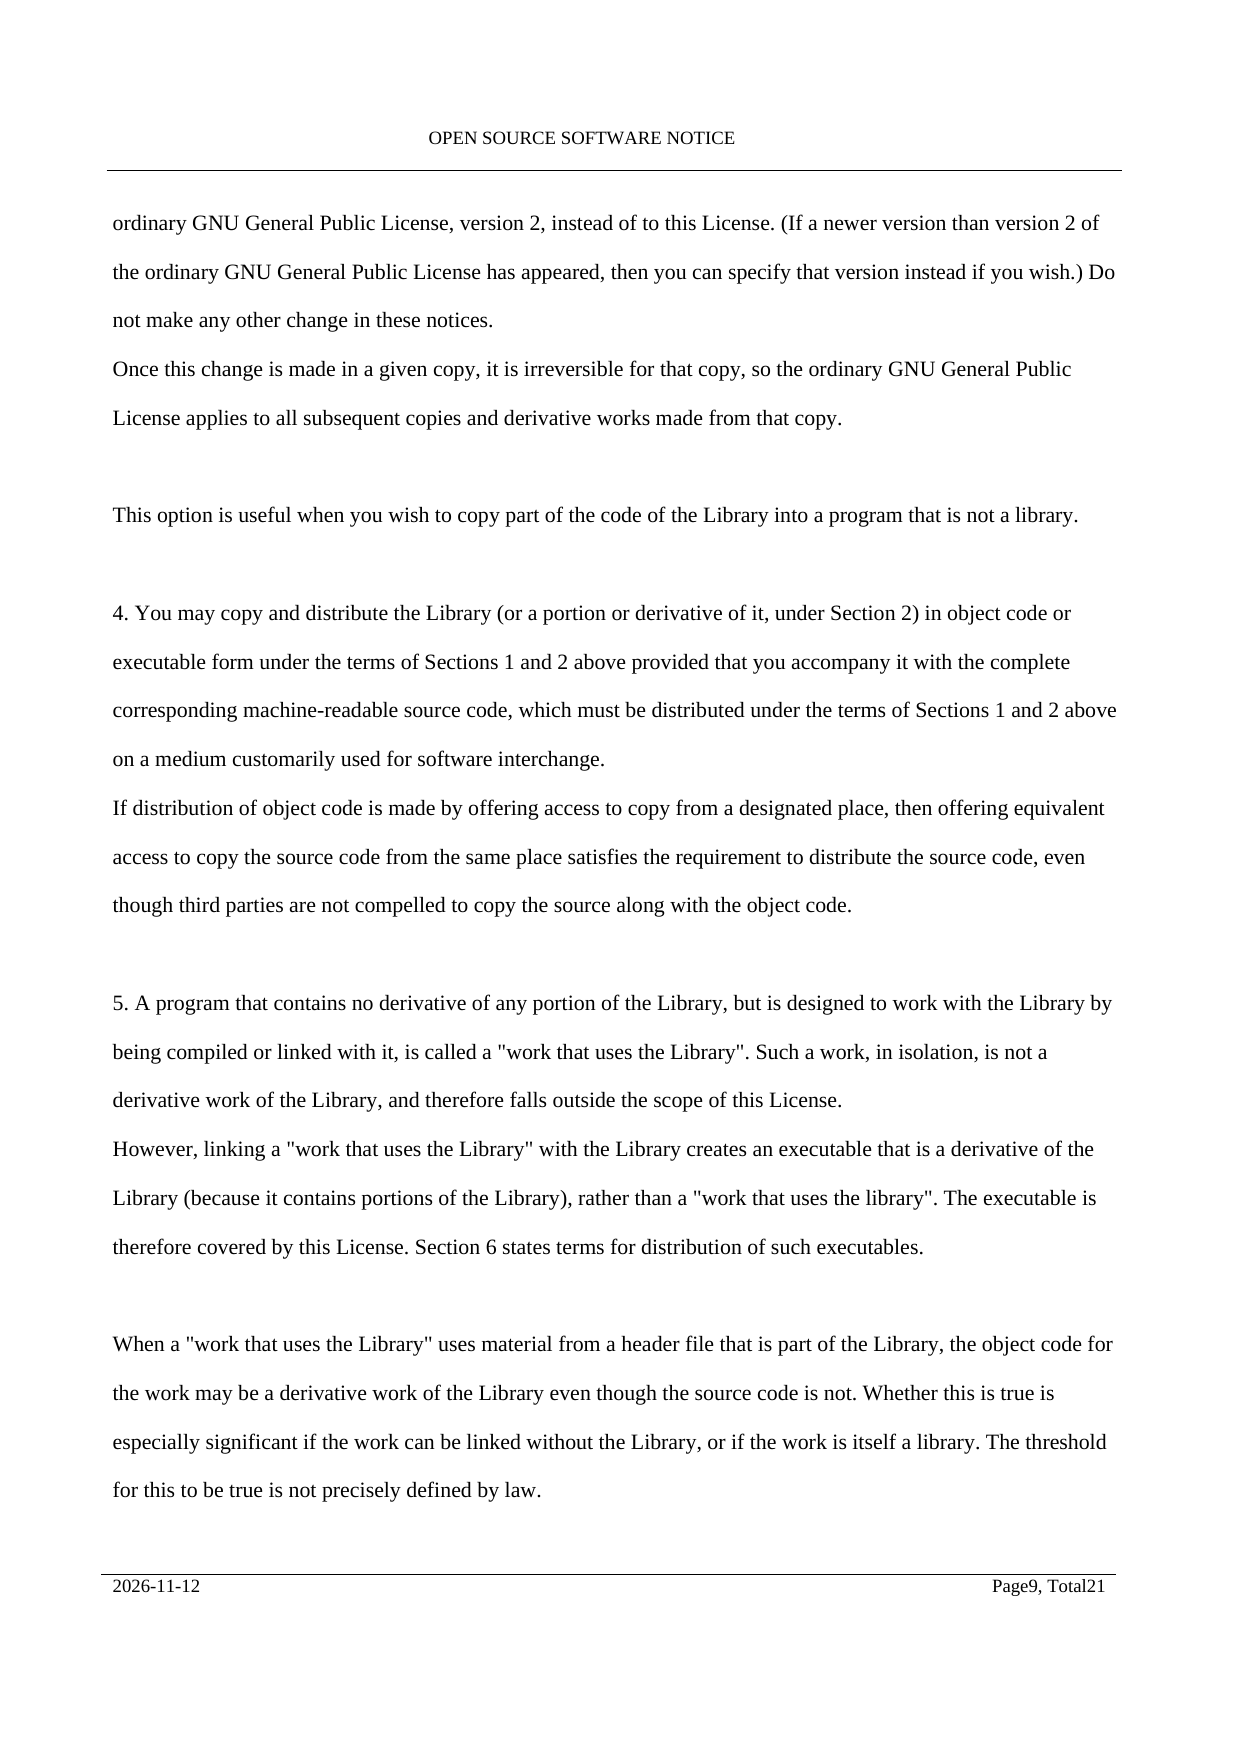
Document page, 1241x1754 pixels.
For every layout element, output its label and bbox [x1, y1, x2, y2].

text [112, 206, 1128, 1506]
